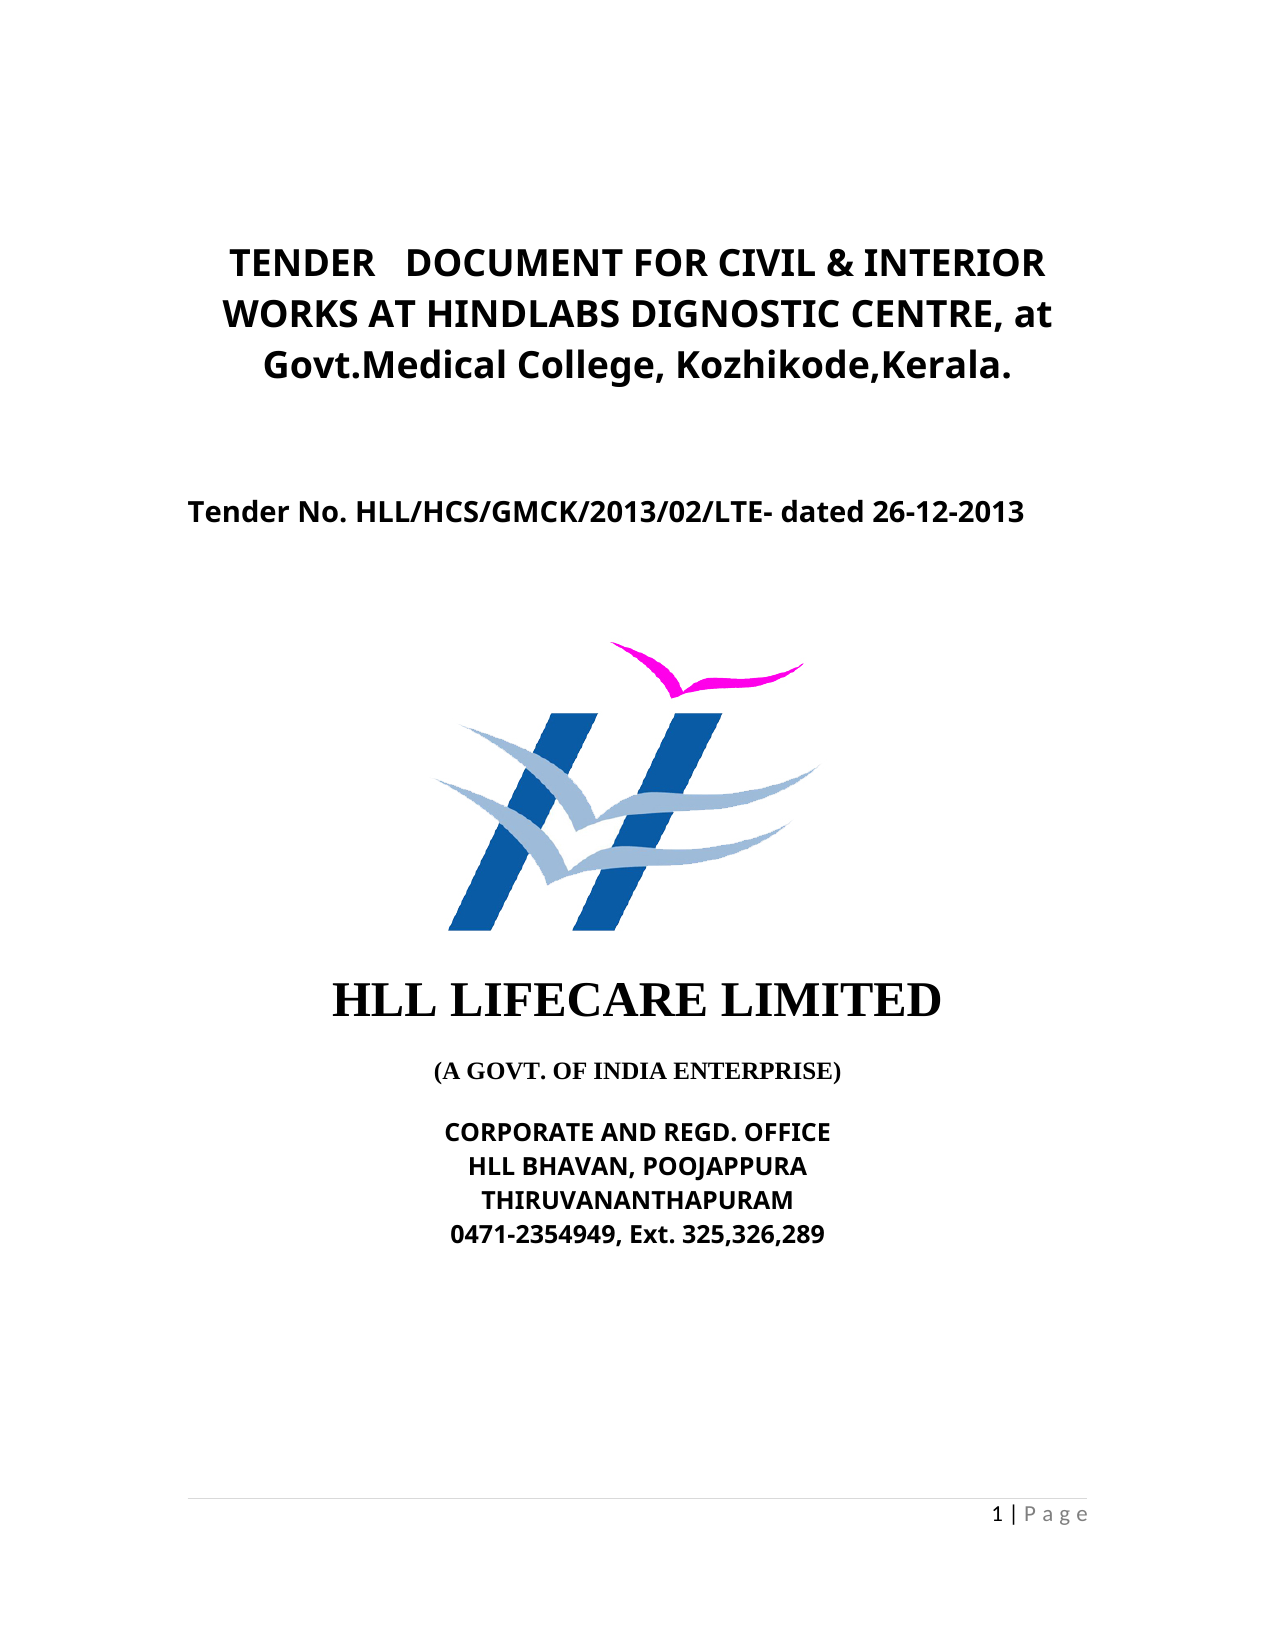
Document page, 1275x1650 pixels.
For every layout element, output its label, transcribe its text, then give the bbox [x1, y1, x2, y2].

text HLL BHAVAN, POOJAPPURA [187, 1148, 1087, 1182]
text Govt.Medical College, Kozhikode,Kerala. [187, 338, 1087, 389]
text THIRUVANANTHAPURAM [187, 1182, 1087, 1216]
text Tender No. HLL/HCS/GMCK/2013/02/LTE- dated 26-12-2013 [187, 491, 1087, 531]
text (A GOVT. OF ) [187, 1056, 1087, 1085]
text 0471-2354949, Ext. 325,326,289 [187, 1216, 1087, 1250]
text TENDER DOCUMENT FOR CIVIL & INTERIOR WORKS AT HINDLABS DIGNOSTIC CENTRE, at [187, 236, 1087, 338]
picture [425, 617, 850, 941]
text HLL LIFECARE LIMITED [187, 969, 1087, 1027]
text CORPORATE AND REGD. OFFICE [187, 1114, 1087, 1148]
